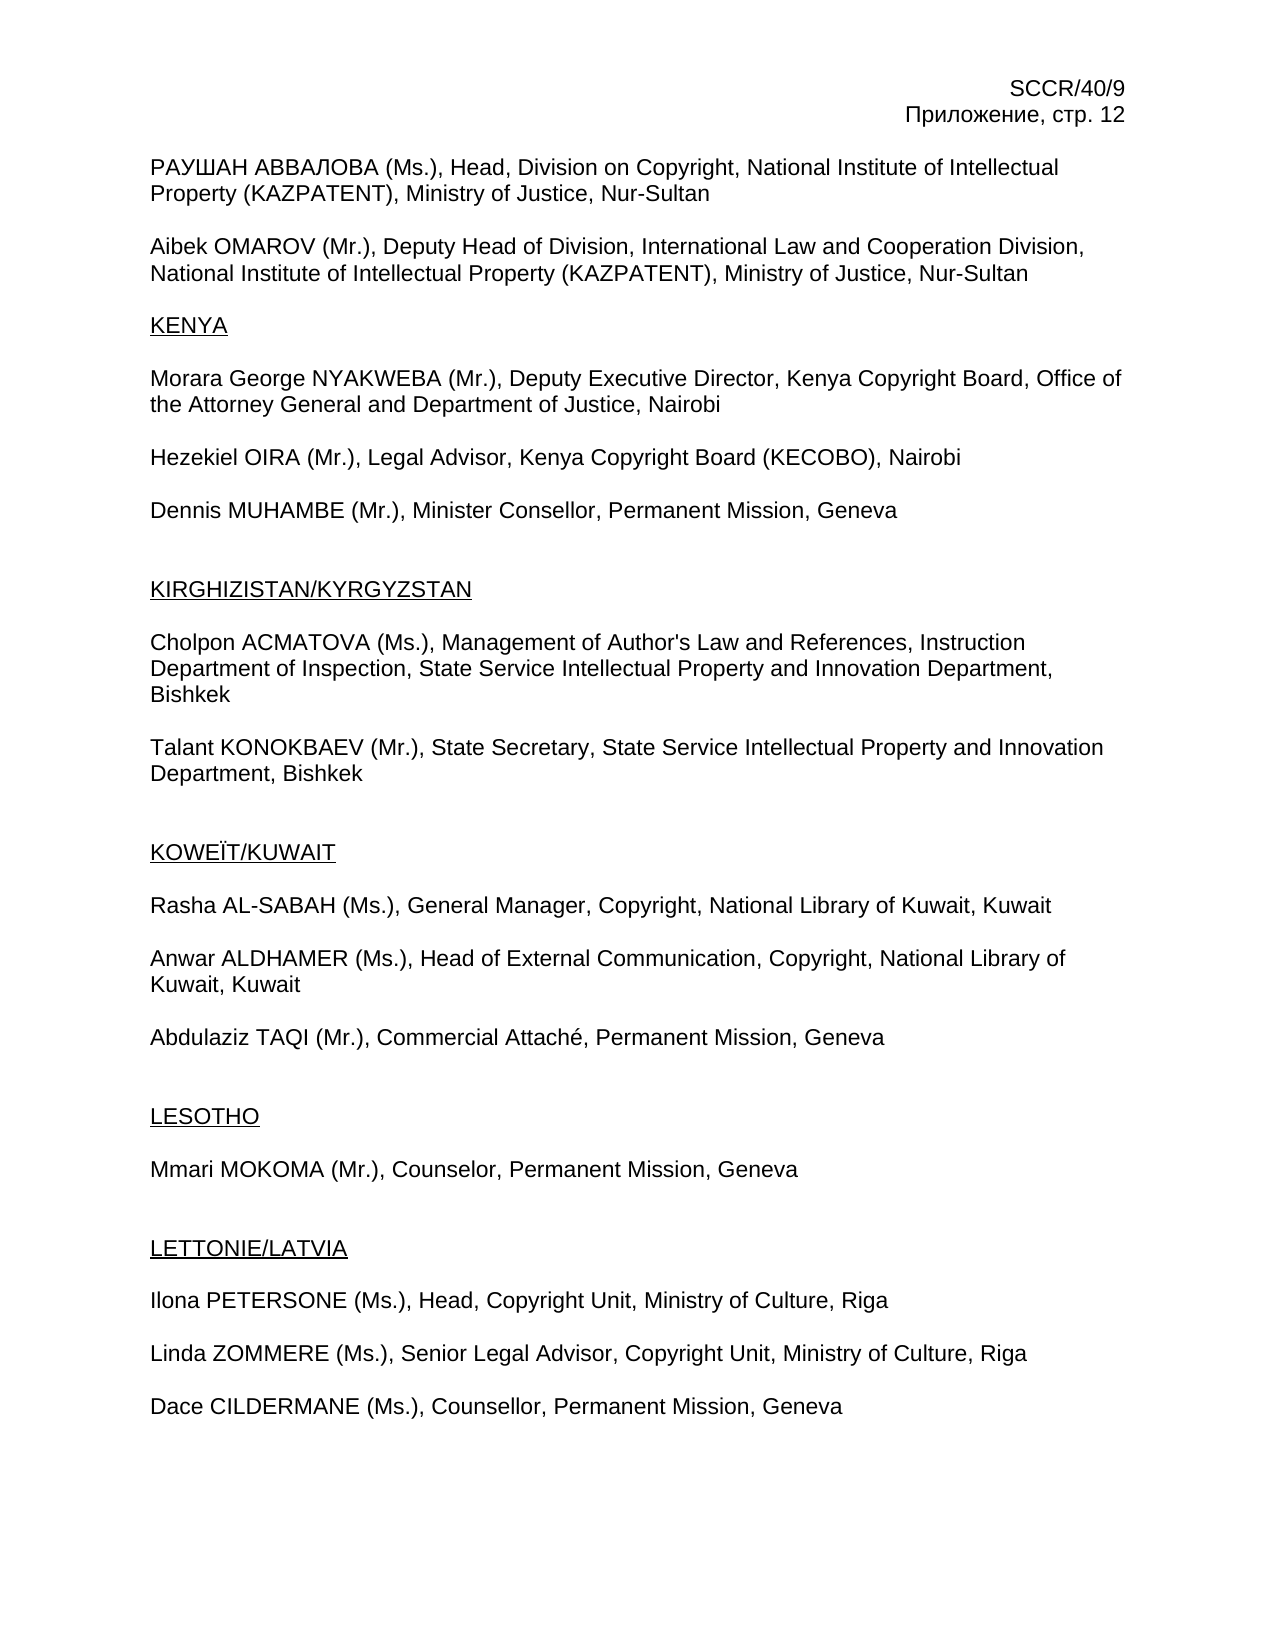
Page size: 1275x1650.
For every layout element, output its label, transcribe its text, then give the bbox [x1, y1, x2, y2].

text Mmari MOKOMA (Mr.), Counselor, Permanent Mission, Geneva [150, 1156, 1125, 1182]
text Aibek OMAROV (Mr.), Deputy Head of Division, International Law and Cooperation Division, National Institute of Intellectual Property (KAZPATENT), Ministry of Justice, Nur-Sultan [150, 233, 1125, 286]
text LESOTHO [150, 1103, 1125, 1129]
text Hezekiel OIRA (Mr.), Legal Advisor, Kenya Copyright Board (KECOBO), Nairobi [150, 444, 1125, 470]
text KIRGHIZISTAN/KYRGYZSTAN [150, 576, 1125, 602]
text Anwar ALDHAMER (Ms.), Head of External Communication, Copyright, National Library of Kuwait, Kuwait [150, 945, 1125, 997]
text KENYA [150, 312, 1125, 338]
text Dace CILDERMANE (Ms.), Counsellor, Permanent Mission, Geneva [150, 1393, 1125, 1419]
text Morara George NYAKWEBA (Mr.), Deputy Executive Director, Kenya Copyright Board, Office of the Attorney General and Department of Justice, Nairobi [150, 365, 1125, 418]
text KOWEÏT/KUWAIT [150, 839, 1125, 866]
text LETTONIE/LATVIA [150, 1234, 1125, 1261]
text Rasha AL-SABAH (Ms.), General Manager, Copyright, National Library of Kuwait, Kuwait [150, 892, 1125, 918]
text Abdulaziz TAQI (Mr.), Commercial Attaché, Permanent Mission, Geneva [150, 1024, 1125, 1050]
text РАУШАН АВВАЛОВА (Ms.), Head, Division on Copyright, National Institute of Intellectual Property (KAZPATENT), Ministry of Justice, Nur-Sultan [150, 154, 1125, 207]
text Talant KONOKBAEV (Mr.), State Secretary, State Service Intellectual Property and Innovation Department, Bishkek [150, 734, 1125, 787]
text Ilona PETERSONE (Ms.), Head, Copyright Unit, Ministry of Culture, Riga [150, 1287, 1125, 1314]
text Dennis MUHAMBE (Mr.), Minister Consellor, Permanent Mission, Geneva [150, 497, 1125, 523]
text Linda ZOMMERE (Ms.), Senior Legal Advisor, Copyright Unit, Ministry of Culture, Riga [150, 1340, 1125, 1366]
text Cholpon ACMATOVA (Ms.), Management of Author's Law and References, Instruction Department of Inspection, State Service Intellectual Property and Innovation Department, Bishkek [150, 628, 1125, 707]
